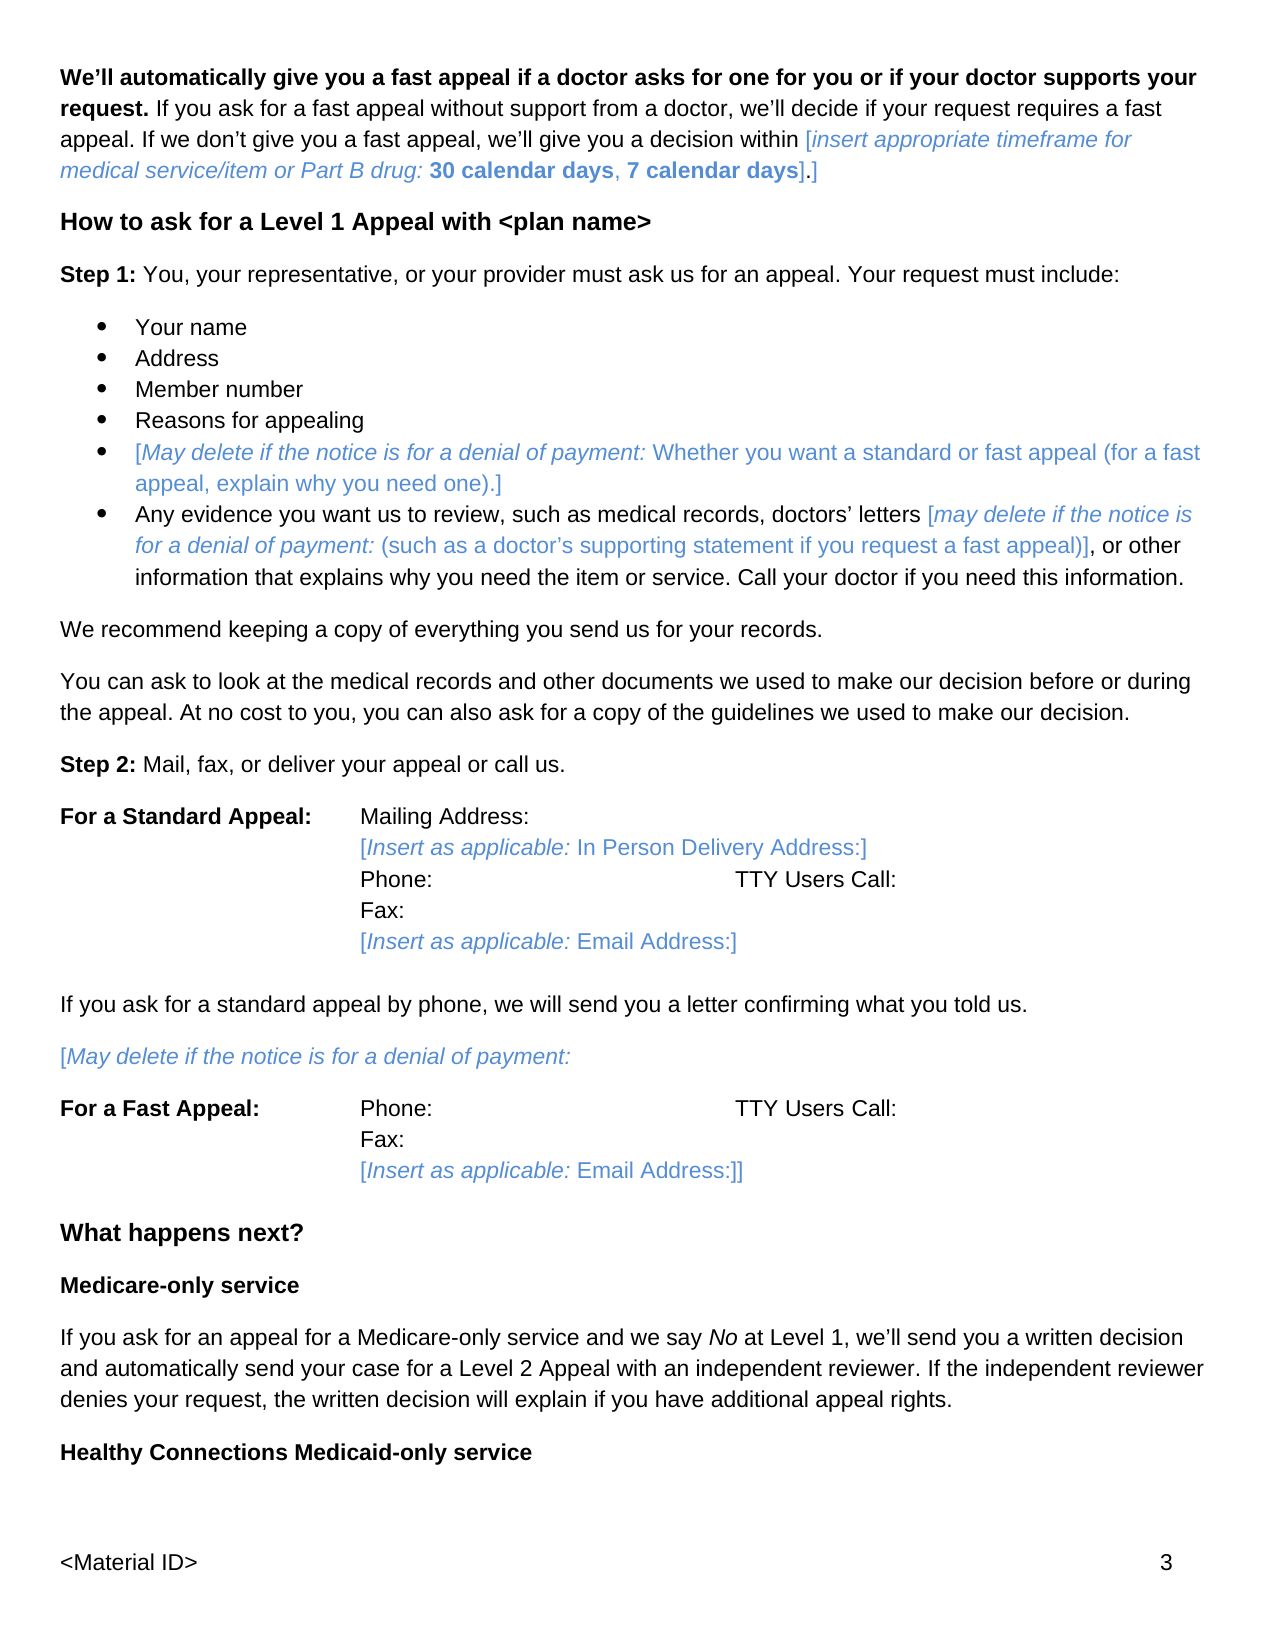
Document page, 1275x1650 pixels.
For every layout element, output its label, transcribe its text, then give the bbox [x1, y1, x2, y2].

text [Insert as applicable: Email Address:]] [60, 1154, 1215, 1185]
text Any evidence you want us to review, such as medical records, doctors’ letters [may delete if the notice is for a denial of payment: (such as a doctor’s supporting statement if you request a fast appeal)], or other information that explains why you need the item or service. Call your doctor if you need this information. [97, 497, 1215, 591]
text [Insert as applicable: Email Address:] [285, 924, 1215, 956]
text If you ask for a standard appeal by phone, we will send you a letter confirming what you told us. [60, 987, 1215, 1018]
text We’ll automatically give you a fast appeal if a doctor asks for one for you or if your doctor supports your request. If you ask for a fast appeal without support from a doctor, we’ll decide if your request requires a fast appeal. If we don’t give you a fast appeal, we’ll give you a decision within [insert appropriate timeframe for medical service/item or Part B drug: 30 calendar days, 7 calendar days].] [60, 60, 1215, 185]
text Medicare-only service [60, 1268, 1215, 1299]
text Step 2: Mail, fax, or deliver your appeal or call us. [60, 747, 1215, 779]
text We recommend keeping a copy of everything you send us for your records. [60, 612, 1215, 643]
text Member number [97, 372, 1215, 404]
text [Insert as applicable: In Person Delivery Address:] [60, 831, 1215, 862]
text If you ask for an appeal for a Medicare-only service and we say No at Level 1, we’ll send you a written decision and automatically send your case for a Level 2 Appeal with an independent reviewer. If the independent reviewer denies your request, the written decision will explain if you have additional appeal rights. [60, 1320, 1215, 1414]
text For a Fast Appeal: Phone: TTY Users Call: [60, 1091, 1215, 1122]
text Fax: [285, 893, 1215, 924]
text [May delete if the notice is for a denial of payment: [60, 1039, 1200, 1070]
text For a Standard Appeal: Mailing Address: [60, 799, 1215, 831]
text Healthy Connections Medicaid-only service [60, 1435, 1215, 1466]
text Step 1: You, your representative, or your provider must ask us for an appeal. Your request must include: [60, 258, 1215, 289]
text Reasons for appealing [97, 404, 1215, 435]
text Address [97, 341, 1215, 372]
text What happens next? [60, 1216, 1215, 1247]
text Phone: TTY Users Call: [285, 862, 1215, 893]
text How to ask for a Level 1 Appeal with <plan name> [60, 206, 1215, 237]
text [May delete if the notice is for a denial of payment: Whether you want a standard or fast appeal (for a fast appeal, explain why you need one).] [97, 435, 1215, 497]
text Fax: [60, 1122, 1215, 1154]
text Your name [97, 310, 1215, 341]
text You can ask to look at the medical records and other documents we used to make our decision before or during the appeal. At no cost to you, you can also ask for a copy of the guidelines we used to make our decision. [60, 664, 1215, 727]
